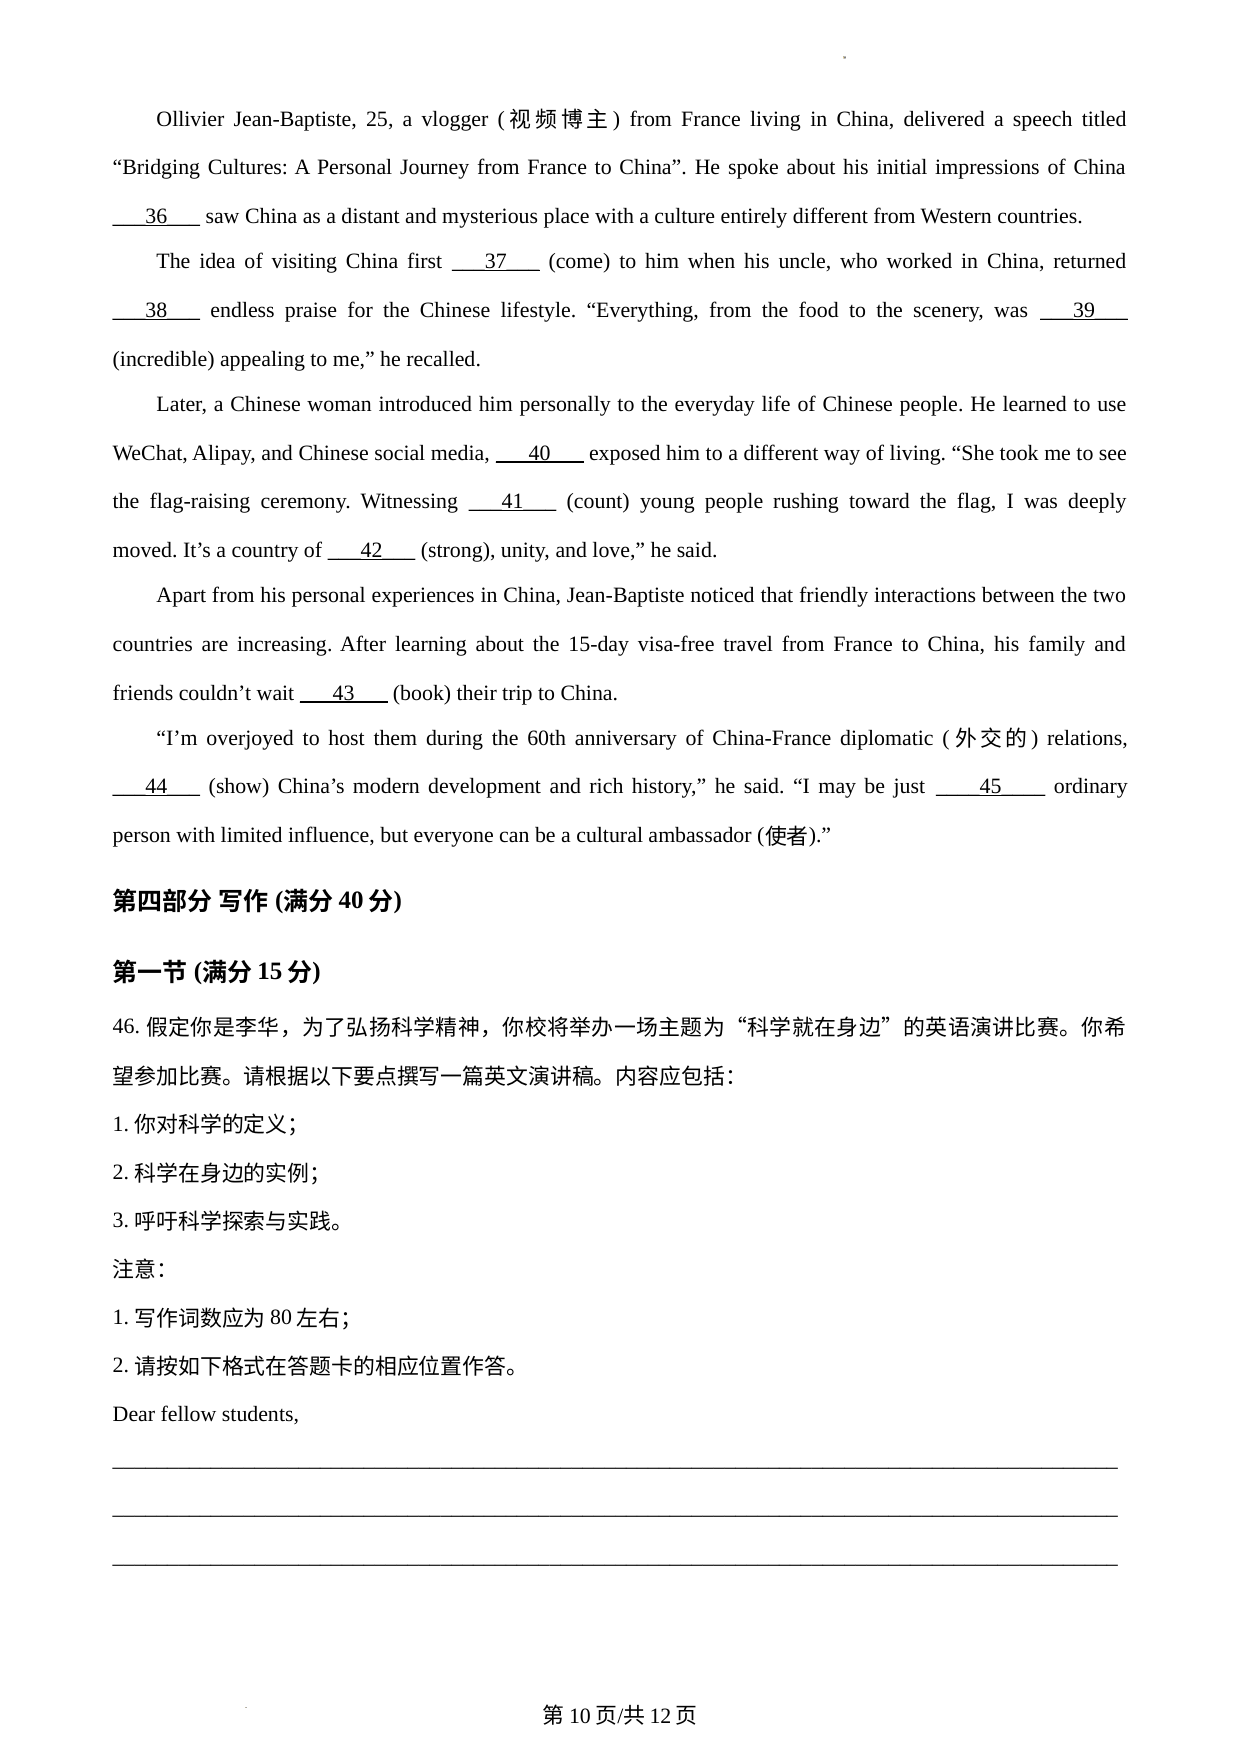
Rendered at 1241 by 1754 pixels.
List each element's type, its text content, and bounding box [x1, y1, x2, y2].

text 46. 假定你是李华，为了弘扬科学精神，你校将举办一场主题为“科学就在身边”的英语演讲比赛。你希望参加比赛。请根据以下要点撰写一篇英文演讲稿。内容应包括： [112, 1010, 1128, 1091]
text Later, a Chinese woman introduced him personally to the everyday life of Chinese people. He learned to use WeChat, Alipay, and Chinese social media, ___40___ exposed him to a different way of living. “She took me to see the flag-raising ceremony. Witnessing ___41___ (count) young people rushing toward the flag, I was deeply moved. It’s a country of ___42___ (strong), unity, and love,” he said. [112, 387, 1128, 566]
text 第四部分 写作 (满分40分) [112, 867, 1128, 932]
text Ollivier Jean-Baptiste, 25, a vlogger (视频博主) from France living in China, delivered a speech titled “Bridging Cultures: A Personal Journey from France to China”. He spoke about his initial impressions of China ___36___ saw China as a distant and mysterious place with a culture entirely different from Western countries. [112, 102, 1128, 232]
text 2. 科学在身边的实例； [112, 1155, 1128, 1188]
text 第一节 (满分15分) [112, 938, 1128, 1003]
text “I’m overjoyed to host them during the 60th anniversary of China-France diplomatic (外交的) relations, ___44___ (show) China’s modern development and rich history,” he said. “I may be just ____45____ ordinary person with limited influence, but everyone can be a cultural ambassador (使者).” [112, 721, 1128, 851]
text 3. 呼吁科学探索与实践。 [112, 1203, 1128, 1236]
text 2. 请按如下格式在答题卡的相应位置作答。 [112, 1348, 1128, 1381]
text 注意： [112, 1252, 1128, 1284]
text Apart from his personal experiences in China, Jean-Baptiste noticed that friendly interactions between the two countries are increasing. After learning about the 15-day visa-free travel from France to China, his family and friends couldn’t wait ___43___ (book) their trip to China. [112, 578, 1128, 708]
text The idea of visiting China first ___37___ (come) to him when his uncle, who worked in China, returned ___38___ endless praise for the Chinese lifestyle. “Everything, from the food to the scenery, was ___39___ (incredible) appealing to me,” he recalled. [112, 244, 1128, 374]
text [112, 1442, 1128, 1572]
text 1. 写作词数应为80左右； [112, 1300, 1128, 1333]
text 1. 你对科学的定义； [112, 1107, 1128, 1139]
text Dear fellow students, [112, 1397, 1128, 1429]
